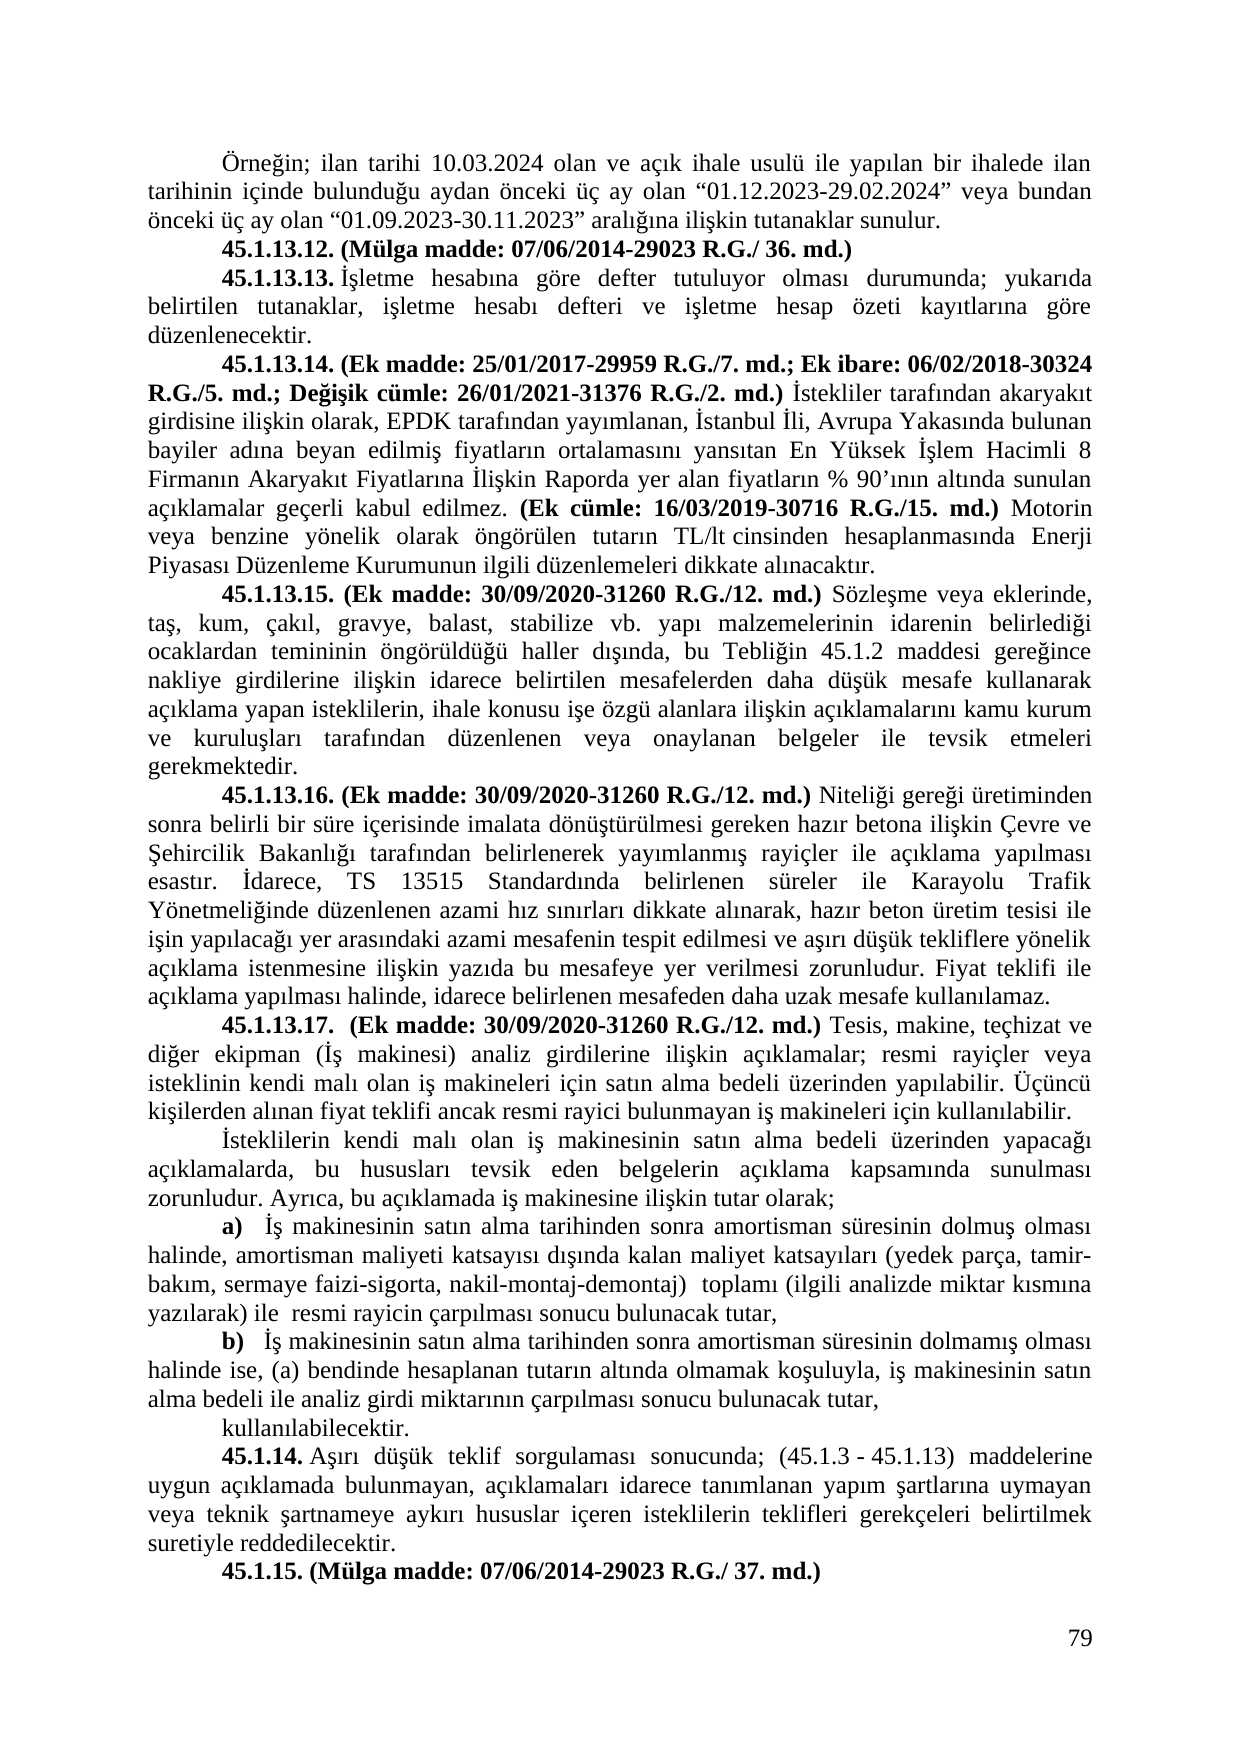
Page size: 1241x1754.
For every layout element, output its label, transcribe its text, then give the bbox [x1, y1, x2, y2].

text 45.1.15. (Mülga madde: 07/06/2014-29023 R.G./ 37. md.) [148, 1556, 1092, 1585]
text İsteklilerin kendi malı olan iş makinesinin satın alma bedeli üzerinden yapacağı açıklamalarda, bu hususları tevsik eden belgelerin açıklama kapsamında sunulması zorunludur. Ayrıca, bu açıklamada iş makinesine ilişkin tutar olarak; [148, 1125, 1092, 1211]
text 45.1.13.17. (Ek madde: 30/09/2020-31260 R.G./12. md.) Tesis, makine, teçhizat ve diğer ekipman (İş makinesi) analiz girdilerine ilişkin açıklamalar; resmi rayiçler veya isteklinin kendi malı olan iş makineleri için satın alma bedeli üzerinden yapılabilir. Üçüncü kişilerden alınan fiyat teklifi ancak resmi rayici bulunmayan iş makineleri için kullanılabilir. [148, 1010, 1092, 1125]
text 45.1.13.13. İşletme hesabına göre defter tutuluyor olması durumunda; yukarıda belirtilen tutanaklar, işletme hesabı defteri ve işletme hesap özeti kayıtlarına göre düzenlenecektir. [148, 263, 1092, 349]
text 45.1.13.12. (Mülga madde: 07/06/2014-29023 R.G./ 36. md.) [148, 234, 1092, 263]
text kullanılabilecektir. [148, 1413, 1092, 1441]
text b) İş makinesinin satın alma tarihinden sonra amortisman süresinin dolmamış olması halinde ise, (a) bendinde hesaplanan tutarın altında olmamak koşuluyla, iş makinesinin satın alma bedeli ile analiz girdi miktarının çarpılması sonucu bulunacak tutar, [148, 1326, 1092, 1413]
text 45.1.13.15. (Ek madde: 30/09/2020-31260 R.G./12. md.) Sözleşme veya eklerinde, taş, kum, çakıl, gravye, balast, stabilize vb. yapı malzemelerinin idarenin belirlediği ocaklardan temininin öngörüldüğü haller dışında, bu Tebliğin 45.1.2 maddesi gereğince nakliye girdilerine ilişkin idarece belirtilen mesafelerden daha düşük mesafe kullanarak açıklama yapan isteklilerin, ihale konusu işe özgü alanlara ilişkin açıklamalarını kamu kurum ve kuruluşları tarafından düzenlenen veya onaylanan belgeler ile tevsik etmeleri gerekmektedir. [148, 579, 1092, 780]
text 45.1.13.14. (Ek madde: 25/01/2017-29959 R.G./7. md.; Ek ibare: 06/02/2018-30324 R.G./5. md.; Değişik cümle: 26/01/2021-31376 R.G./2. md.) İstekliler tarafından akaryakıt girdisine ilişkin olarak, EPDK tarafından yayımlanan, İstanbul İli, Avrupa Yakasında bulunan bayiler adına beyan edilmiş fiyatların ortalamasını yansıtan En Yüksek İşlem Hacimli 8 Firmanın Akaryakıt Fiyatlarına İlişkin Raporda yer alan fiyatların % 90’ının altında sunulan açıklamalar geçerli kabul edilmez. (Ek cümle: 16/03/2019-30716 R.G./15. md.) Motorin veya benzine yönelik olarak öngörülen tutarın TL/lt cinsinden hesaplanmasında Enerji Piyasası Düzenleme Kurumunun ilgili düzenlemeleri dikkate alınacaktır. [148, 349, 1092, 579]
text a) İş makinesinin satın alma tarihinden sonra amortisman süresinin dolmuş olması halinde, amortisman maliyeti katsayısı dışında kalan maliyet katsayıları (yedek parça, tamir-bakım, sermaye faizi-sigorta, nakil-montaj-demontaj) toplamı (ilgili analizde miktar kısmına yazılarak) ile resmi rayicin çarpılması sonucu bulunacak tutar, [148, 1211, 1092, 1326]
text 45.1.14. Aşırı düşük teklif sorgulaması sonucunda; (45.1.3 - 45.1.13) maddelerine uygun açıklamada bulunmayan, açıklamaları idarece tanımlanan yapım şartlarına uymayan veya teknik şartnameye aykırı hususlar içeren isteklilerin teklifleri gerekçeleri belirtilmek suretiyle reddedilecektir. [148, 1441, 1092, 1556]
text Örneğin; ilan tarihi 10.03.2024 olan ve açık ihale usulü ile yapılan bir ihalede ilan tarihinin içinde bulunduğu aydan önceki üç ay olan “01.12.2023-29.02.2024” veya bundan önceki üç ay olan “01.09.2023-30.11.2023” aralığına ilişkin tutanaklar sunulur. [148, 148, 1092, 234]
text 45.1.13.16. (Ek madde: 30/09/2020-31260 R.G./12. md.) Niteliği gereği üretiminden sonra belirli bir süre içerisinde imalata dönüştürülmesi gereken hazır betona ilişkin Çevre ve Şehircilik Bakanlığı tarafından belirlenerek yayımlanmış rayiçler ile açıklama yapılması esastır. İdarece, TS 13515 Standardında belirlenen süreler ile Karayolu Trafik Yönetmeliğinde düzenlenen azami hız sınırları dikkate alınarak, hazır beton üretim tesisi ile işin yapılacağı yer arasındaki azami mesafenin tespit edilmesi ve aşırı düşük tekliflere yönelik açıklama istenmesine ilişkin yazıda bu mesafeye yer verilmesi zorunludur. Fiyat teklifi ile açıklama yapılması halinde, idarece belirlenen mesafeden daha uzak mesafe kullanılamaz. [148, 780, 1092, 1010]
